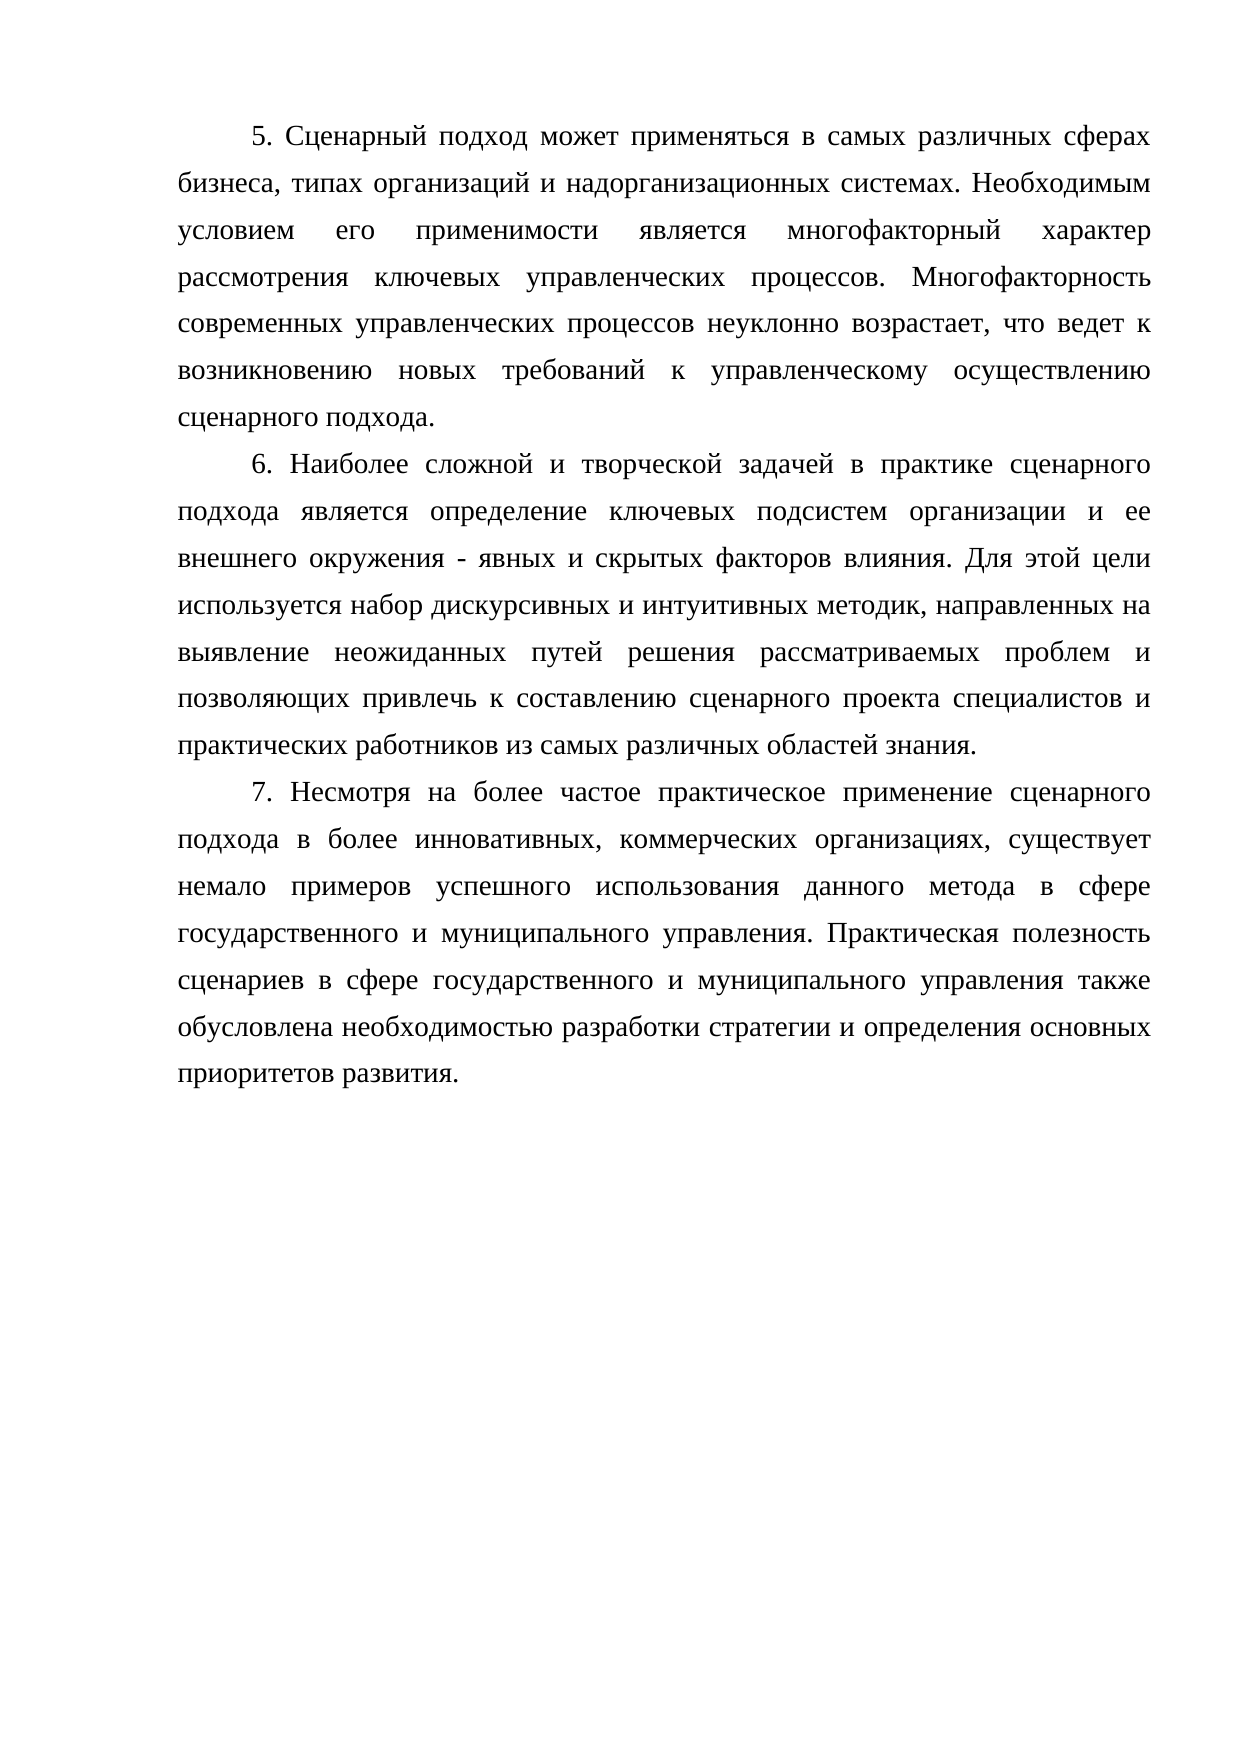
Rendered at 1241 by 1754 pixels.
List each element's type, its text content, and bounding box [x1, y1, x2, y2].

text 6. Наиболее сложной и творческой задачей в практике сценарного подхода является определение ключевых подсистем организации и ее внешнего окружения - явных и скрытых факторов влияния. Для этой цели используется набор дискурсивных и интуитивных методик, направленных на выявление неожиданных путей решения рассматриваемых проблем и позволяющих привлечь к составлению сценарного проекта специалистов и практических работников из самых различных областей знания. [177, 446, 1152, 761]
text 5. Сценарный подход может применяться в самых различных сферах бизнеса, типах организаций и надорганизационных системах. Необходимым условием его применимости является многофакторный характер рассмотрения ключевых управленческих процессов. Многофакторность современных управленческих процессов неуклонно возрастает, что ведет к возникновению новых требований к управленческому осуществлению сценарного подхода. [177, 118, 1152, 433]
text 7. Несмотря на более частое практическое применение сценарного подхода в более инновативных, коммерческих организациях, существует немало примеров успешного использования данного метода в сфере государственного и муниципального управления. Практическая полезность сценариев в сфере государственного и муниципального управления также обусловлена необходимостью разработки стратегии и определения основных приоритетов развития. [177, 774, 1152, 1089]
